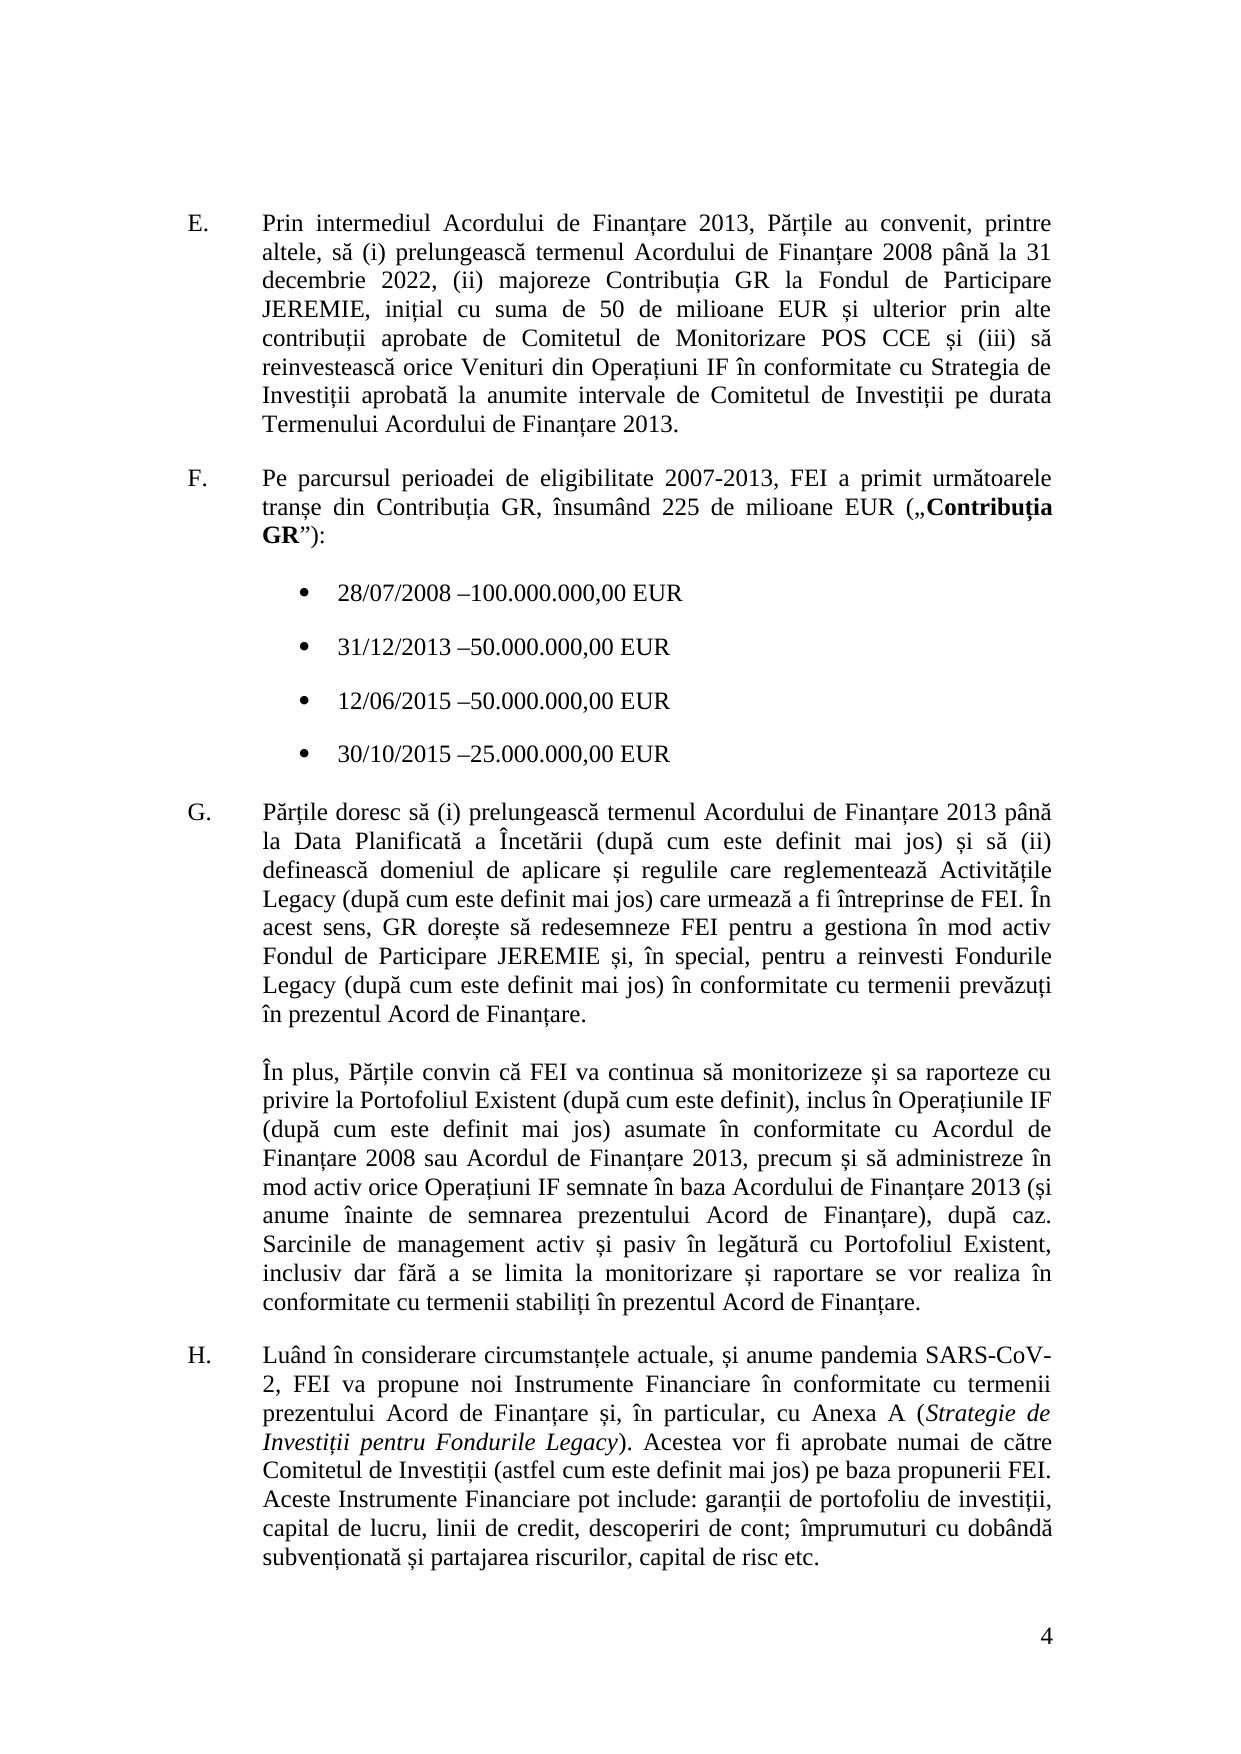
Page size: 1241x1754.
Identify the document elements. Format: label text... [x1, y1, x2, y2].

list Luând în considerare circumstanțele actuale, și anume pandemia SARS-CoV-2, FEI va propune noi Instrumente Financiare în conformitate cu termenii prezentului Acord de Finanțare și, în particular, cu Anexa A (Strategie de Investiții pentru Fondurile Legacy). Acestea vor fi aprobate numai de către Comitetul de Investiții (astfel cum este definit mai jos) pe baza propunerii FEI. Aceste Instrumente Financiare pot include: garanții de portofoliu de investiții, capital de lucru, linii de credit, descoperiri de cont; împrumuturi cu dobândă subvenționată și partajarea riscurilor, capital de risc etc. [187, 1340, 1053, 1570]
list În plus, Părțile convin că FEI va continua să monitorizeze și sa raporteze cu privire la Portofoliul Existent (după cum este definit), inclus în Operațiunile IF (după cum este definit mai jos) asumate în conformitate cu Acordul de Finanțare 2008 sau Acordul de Finanțare 2013, precum și să administreze în mod activ orice Operațiuni IF semnate în baza Acordului de Finanțare 2013 (și anume înainte de semnarea prezentului Acord de Finanțare), după caz. Sarcinile de management activ și pasiv în legătură cu Portofoliul Existent, inclusiv dar fără a se limita la monitorizare și raportare se vor realiza în conformitate cu termenii stabiliți în prezentul Acord de Finanțare. [262, 1057, 1053, 1315]
list Părțile doresc să (i) prelungească termenul Acordului de Finanțare 2013 până la Data Planificată a Încetării (după cum este definit mai jos) și să (ii) definească domeniul de aplicare și regulile care reglementează Activitățile Legacy (după cum este definit mai jos) care urmează a fi întreprinse de FEI. În acest sens, GR dorește să redesemneze FEI pentru a gestiona în mod activ Fondul de Participare JEREMIE și, în special, pentru a reinvesti Fondurile Legacy (după cum este definit mai jos) în conformitate cu termenii prevăzuți în prezentul Acord de Finanțare. [187, 797, 1053, 1027]
list 30/10/2015 –25.000.000,00 EUR [300, 739, 1053, 768]
list 31/12/2013 –50.000.000,00 EUR [300, 632, 1053, 661]
list Pe parcursul perioadei de eligibilitate 2007-2013, FEI a primit următoarele tranșe din Contribuția GR, însumând 225 de milioane EUR („Contribuția GR”): [187, 463, 1053, 549]
list 28/07/2008 –100.000.000,00 EUR [300, 578, 1053, 607]
list 12/06/2015 –50.000.000,00 EUR [300, 686, 1053, 714]
list Prin intermediul Acordului de Finanțare 2013, Părțile au convenit, printre altele, să (i) prelungească termenul Acordului de Finanțare 2008 până la 31 decembrie 2022, (ii) majoreze Contribuția GR la Fondul de Participare JEREMIE, inițial cu suma de 50 de milioane EUR și ulterior prin alte contribuții aprobate de Comitetul de Monitorizare POS CCE și (iii) să reinvestească orice Venituri din Operațiuni IF în conformitate cu Strategia de Investiții aprobată la anumite intervale de Comitetul de Investiții pe durata Termenului Acordului de Finanțare 2013. [187, 208, 1053, 438]
